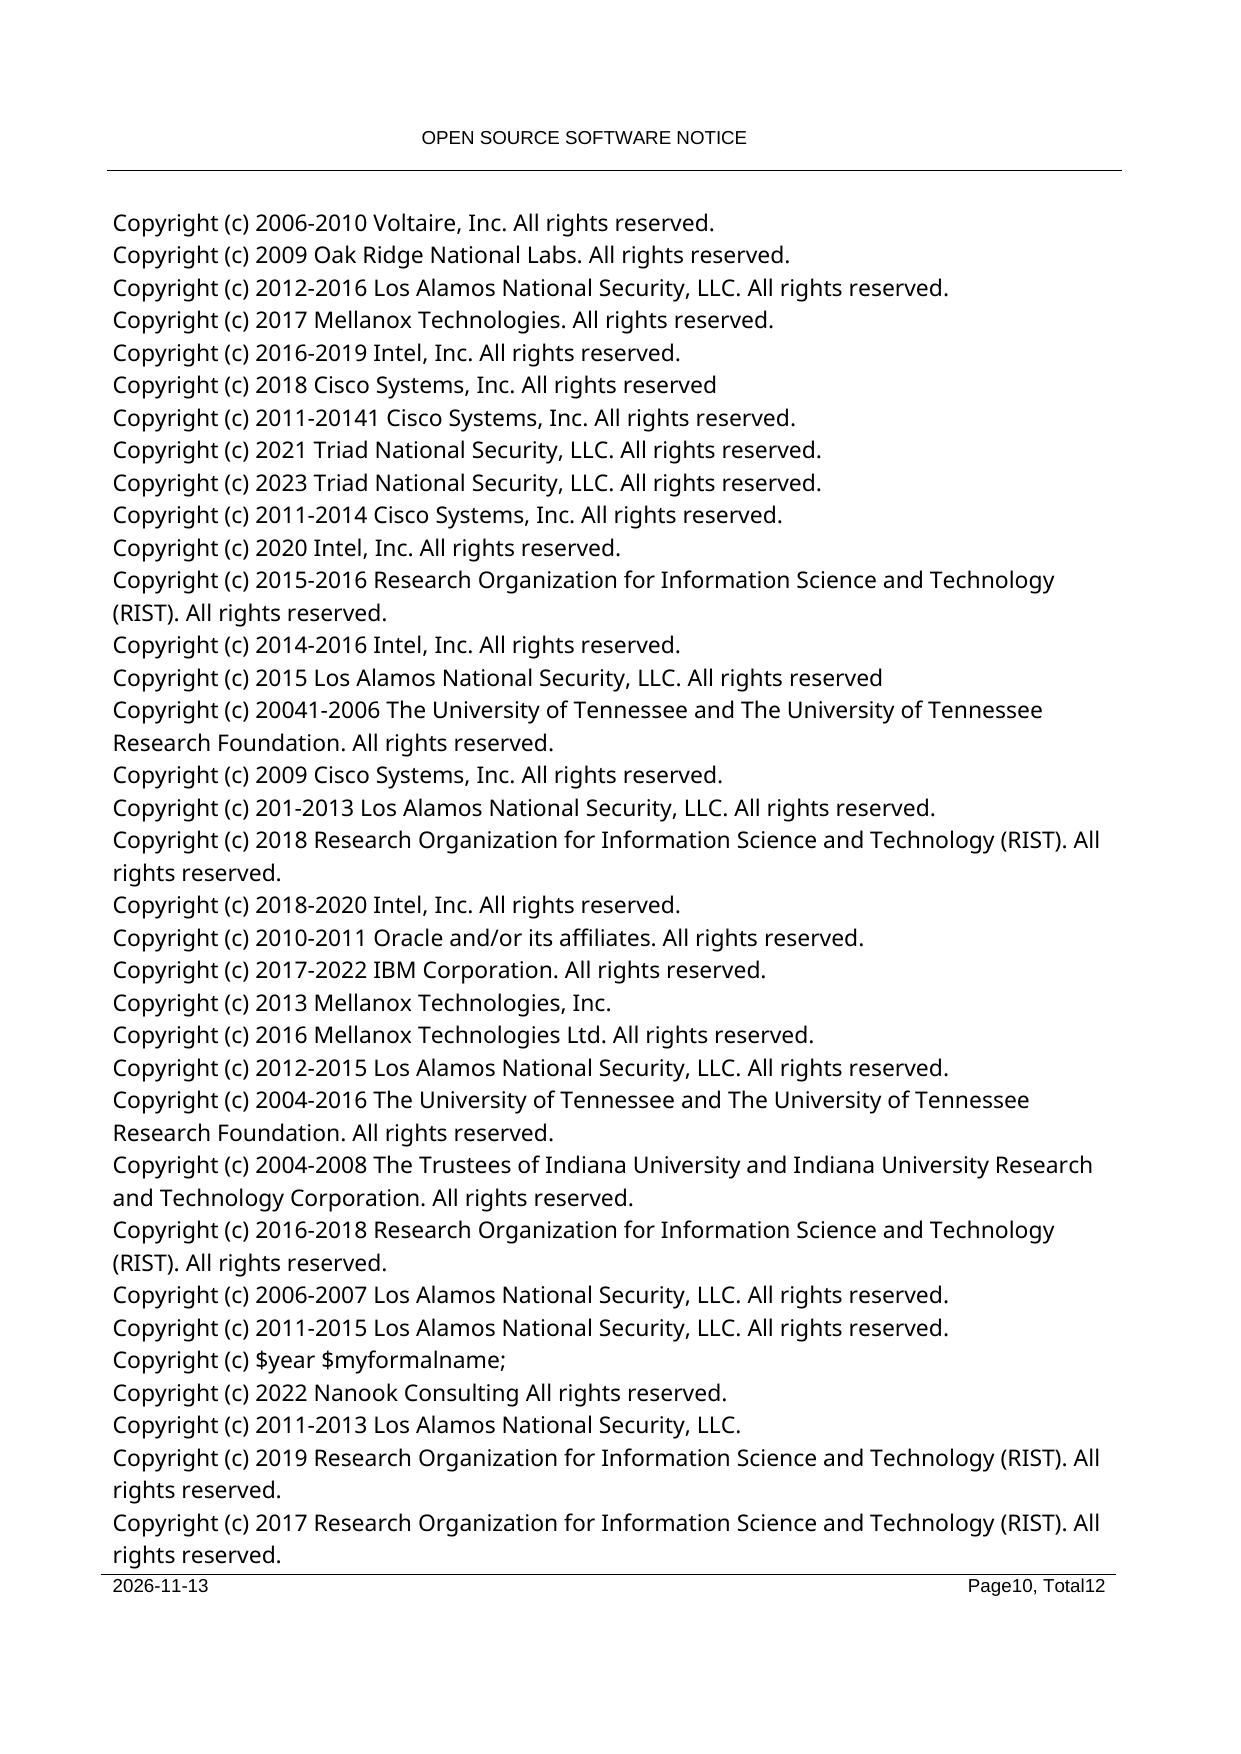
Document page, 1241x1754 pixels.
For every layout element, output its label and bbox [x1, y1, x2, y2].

text [112, 206, 1128, 1571]
